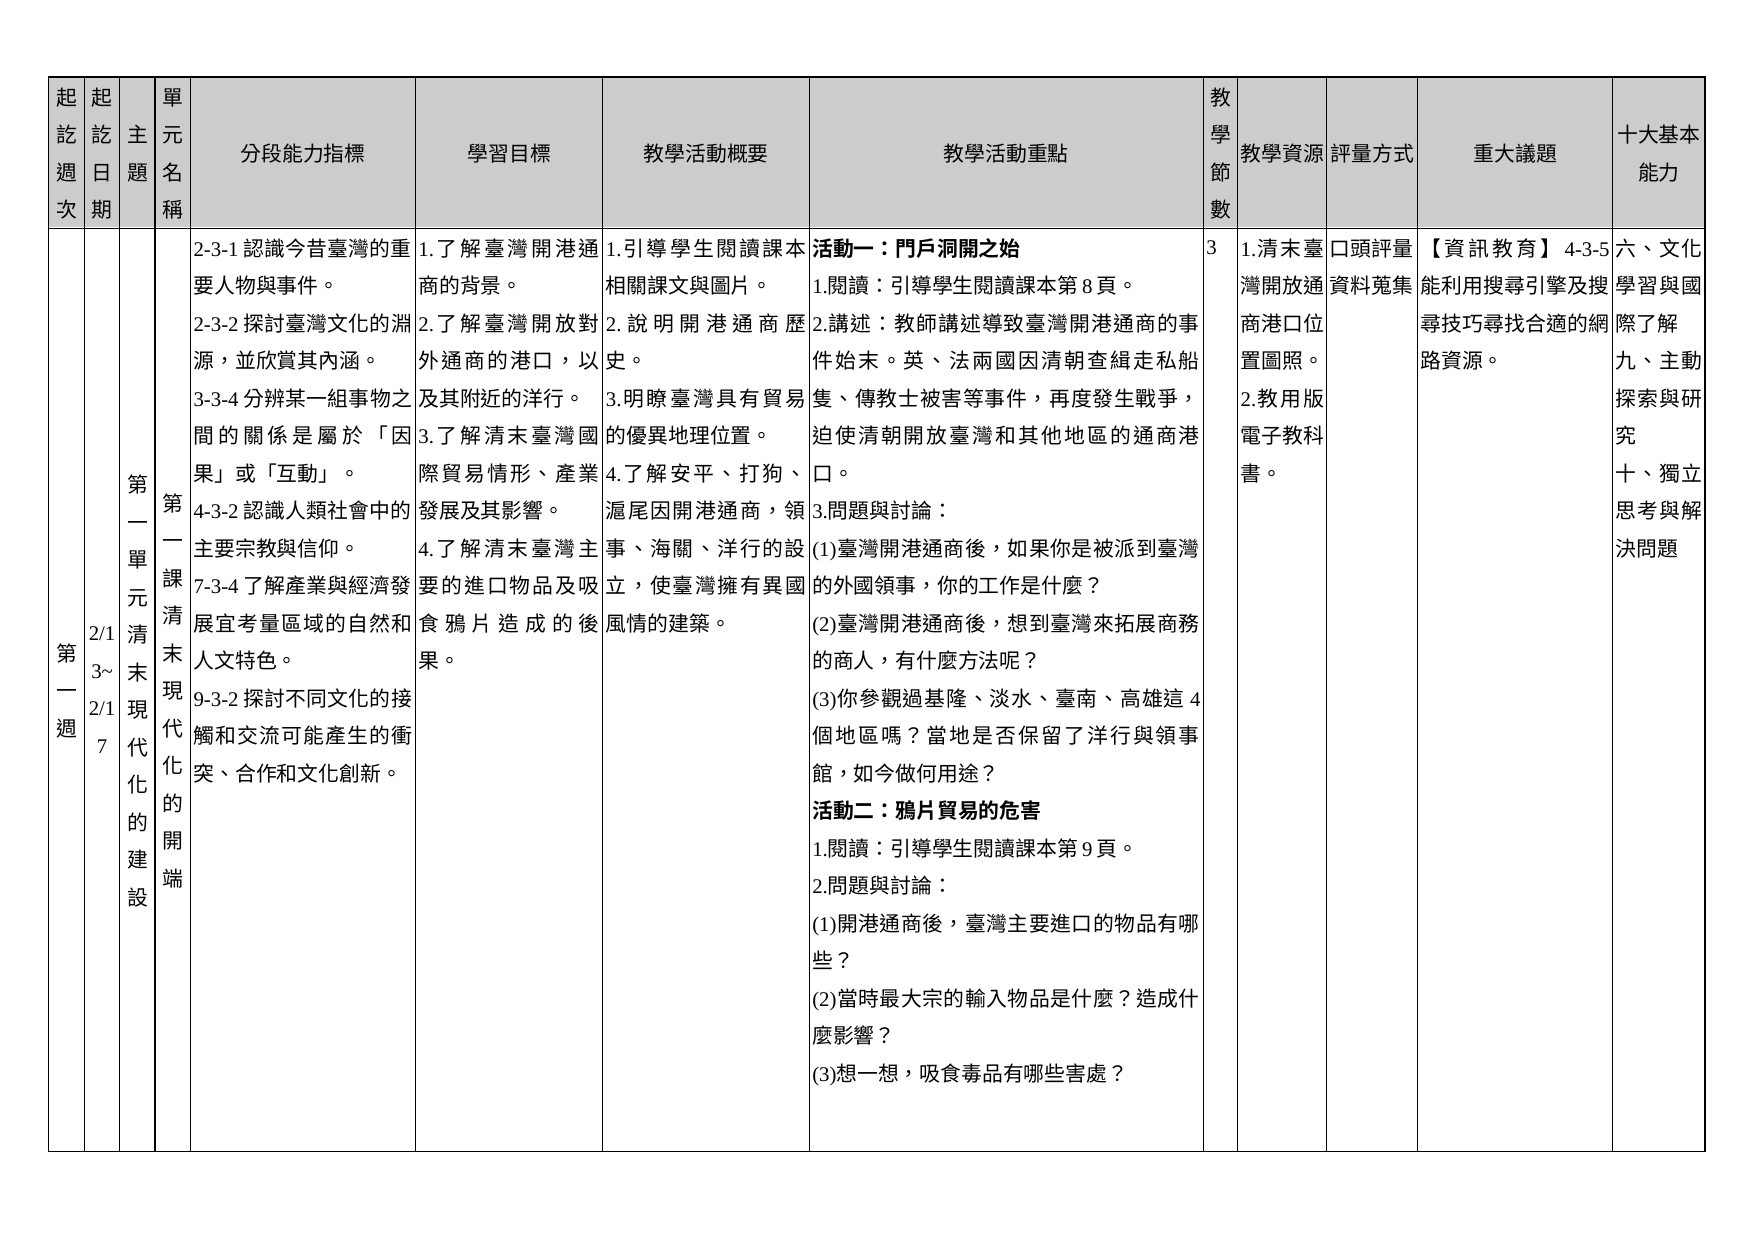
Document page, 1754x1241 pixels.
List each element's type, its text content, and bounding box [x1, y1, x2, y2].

table_cell 1.引導學生閱讀課本相關課文與圖片。 2.說明開港通商歷史。 3.明瞭臺灣具有貿易的優異地理位置。 4.了解安平、打狗、滬尾因開港通商，領事、海關、洋行的設立，使臺灣擁有異國風情的建築。 [603, 229, 809, 1151]
table_header 教學活動概要 [603, 78, 809, 227]
table_header 教學活動重點 [810, 78, 1203, 227]
table_header 學習目標 [416, 78, 602, 227]
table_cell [191, 229, 415, 1151]
table_header 教學節數 [1204, 78, 1237, 227]
table_cell 2/13~2/17 [85, 229, 119, 1151]
table_header 起訖週次 [49, 78, 84, 227]
table_header 起訖日期 [85, 78, 119, 227]
table_cell 第一課清末現代化的開端 [156, 229, 190, 1151]
table_cell 第一單元清末現代化的建設 [120, 229, 154, 1151]
table_header 主題 [120, 78, 154, 227]
table_header 分段能力指標 [191, 78, 415, 227]
table_header 重大議題 [1418, 78, 1612, 227]
table_cell 【資訊教育】能利用搜尋引擎及搜尋技巧尋找合適的網路資源。 [1418, 229, 1612, 1151]
table_cell 六、文化學習與國際了解 九、主動探索與研究 十、獨立思考與解決問題 [1613, 229, 1704, 1151]
table_header 評量方式 [1327, 78, 1417, 227]
table_header 教學資源 [1238, 78, 1326, 227]
table_cell 3 [1204, 229, 1237, 1151]
table_header 單元名稱 [156, 78, 190, 227]
table_cell 口頭評量 資料蒐集 [1327, 229, 1417, 1151]
table_cell 1.了解臺灣開港通商的背景。 2.了解臺灣開放對外通商的港口，以及其附近的洋行。 3.了解清末臺灣國際貿易情形、產業發展及其影響。 4.了解清末臺灣主要的進口物品及吸食鴉片造成的後果。 [416, 229, 602, 1151]
table_cell 第一週 [49, 229, 84, 1151]
table_header 十大基本能力 [1613, 78, 1704, 227]
table_cell 活動一：門戶洞開之始 1.閱讀：引導學生閱讀課本第8頁。 2.講述：教師講述導致臺灣開港通商的事件始末。英、法兩國因清朝查緝走私船隻、傳教士被害等事件，再度發生戰爭，迫使清朝開放臺灣和其他地區的通商港口。 3.問題與討論： (1)臺灣開港通商後，如果你是被派到臺灣的外國領事，你的工作是什麼？ (2)臺灣開港通商後，想到臺灣來拓展商務的商人，有什麼方法呢？ (3)你參觀過基隆、淡水、臺南、高雄這4個地區嗎？當地是否保留了洋行與領事館，如今做何用途？ 活動二：鴉片貿易的危害 1.閱讀：引導學生閱讀課本第9頁。 2.問題與討論： (1)開港通商後，臺灣主要進口的物品有哪些？ (2)當時最大宗的輸入物品是什麼？造成什麼影響？ (3)想一想，吸食毒品有哪些害處？ [810, 229, 1203, 1151]
table_cell 1.清末臺灣開放通商港口位置圖照。 2.教用版電子教科書。 [1238, 229, 1326, 1151]
